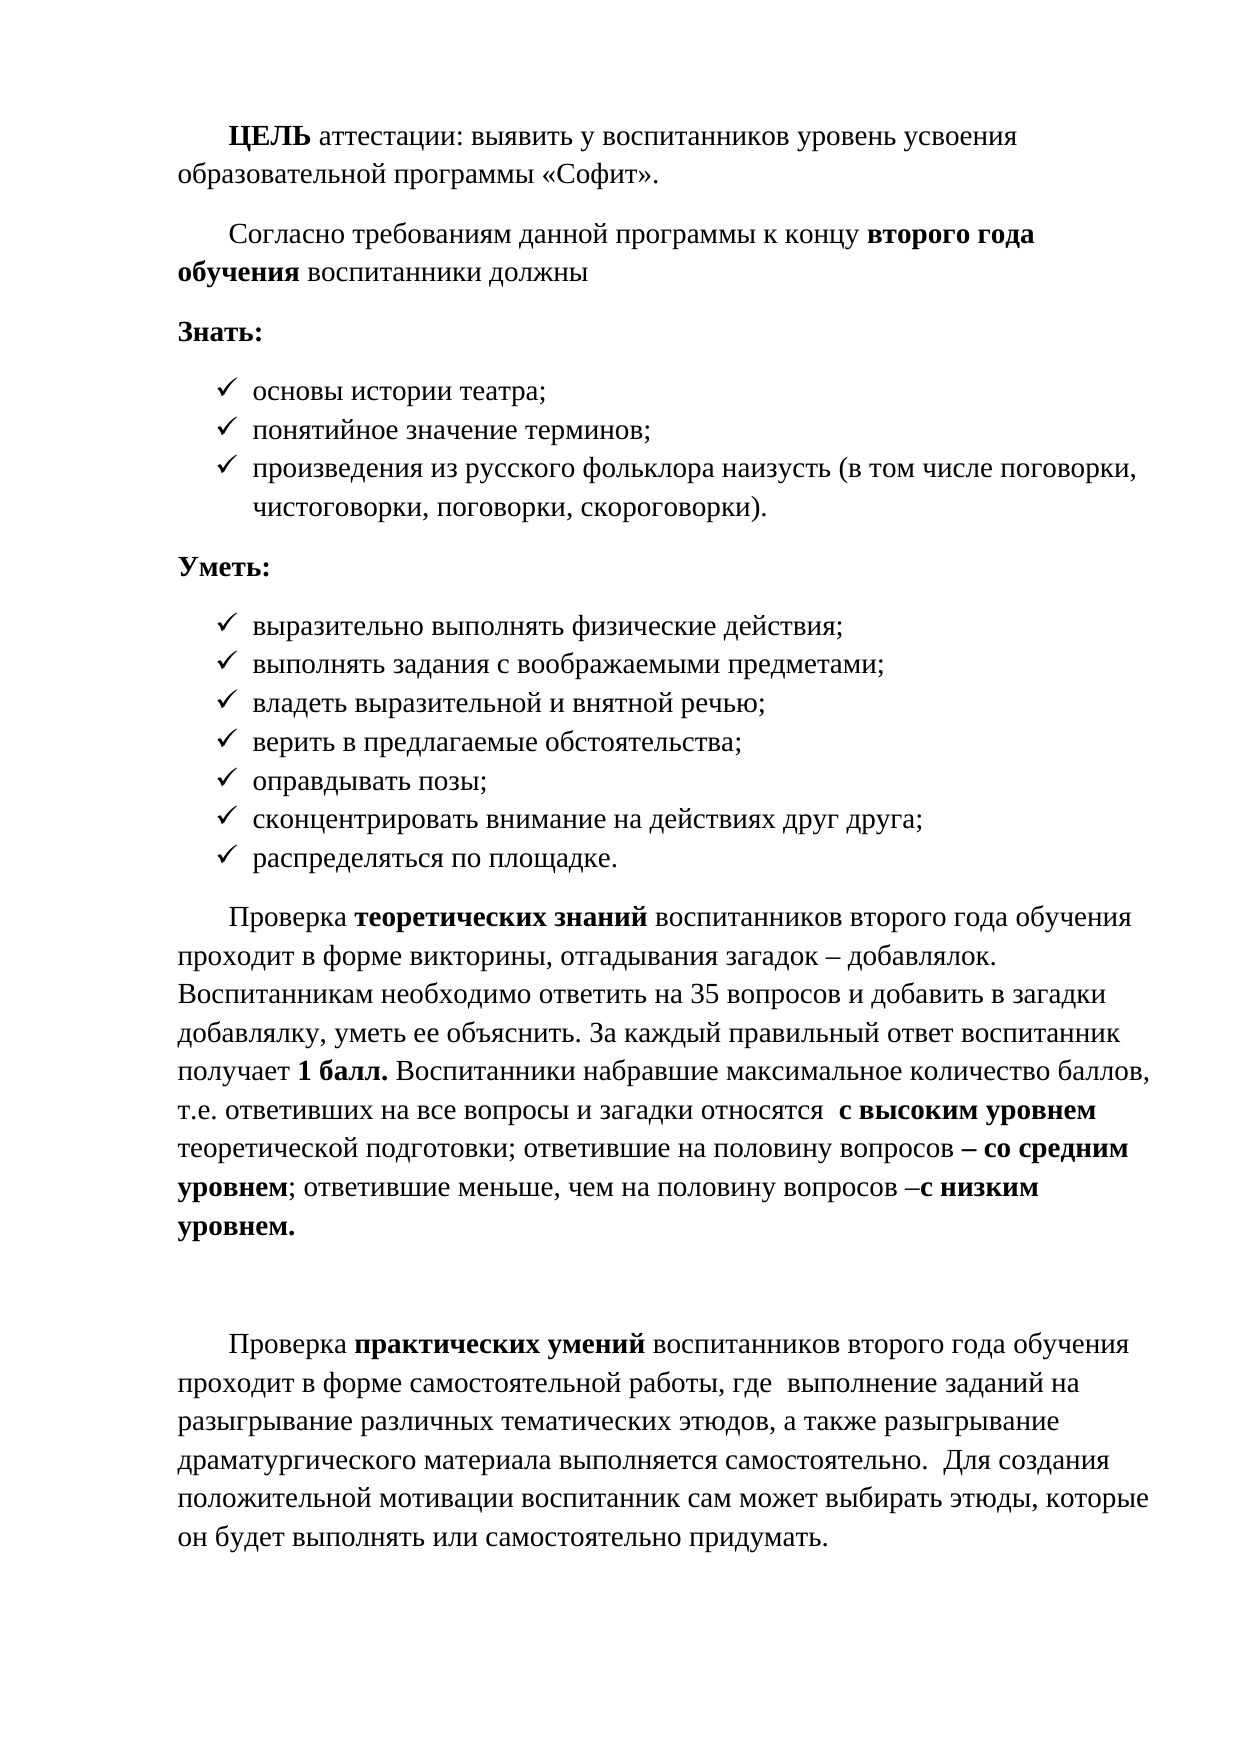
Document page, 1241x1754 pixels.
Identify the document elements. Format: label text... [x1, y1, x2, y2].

text Проверка практических умений воспитанников второго года обучения проходит в форме самостоятельной работы, где выполнение заданий на разыгрывание различных тематических этюдов, а также разыгрывание драматургического материала выполняется самостоятельно. Для создания положительной мотивации воспитанник сам может выбирать этюды, которые он будет выполнять или самостоятельно придумать. [177, 1326, 1152, 1553]
text ЦЕЛЬ аттестации: выявить у воспитанников уровень усвоения образовательной программы «Софит». [177, 118, 1152, 190]
list понятийное значение терминов; [215, 412, 1152, 446]
list произведения из русского фольклора наизусть (в том числе поговорки, чистоговорки, поговорки, скороговорки). [215, 451, 1152, 523]
list сконцентрировать внимание на действиях друг друга; [215, 801, 1152, 835]
list оправдывать позы; [215, 763, 1152, 796]
text Проверка теоретических знаний воспитанников второго года обучения проходит в форме викторины, отгадывания загадок – добавлялок. Воспитанникам необходимо ответить на 35 вопросов и добавить в загадки добавлялку, уметь ее объяснить. За каждый правильный ответ воспитанник получает 1 балл. Воспитанники набравшие максимальное количество баллов, т.е. ответивших на все вопросы и загадки относятся с высоким уровнем теоретической подготовки; ответившие на половину вопросов – со средним уровнем; ответившие меньше, чем на половину вопросов –с низким уровнем. [177, 899, 1152, 1241]
list выразительно выполнять физические действия; [215, 608, 1152, 642]
list выполнять задания с воображаемыми предметами; [215, 647, 1152, 680]
list верить в предлагаемые обстоятельства; [215, 724, 1152, 758]
list основы истории театра; [215, 373, 1152, 407]
list распределяться по площадке. [215, 840, 1152, 873]
list владеть выразительной и внятной речью; [215, 685, 1152, 719]
text Согласно требованиям данной программы к концу второго года обучения воспитанники должны [177, 216, 1152, 288]
text Знать: [177, 314, 1152, 347]
text Уметь: [177, 549, 1152, 582]
